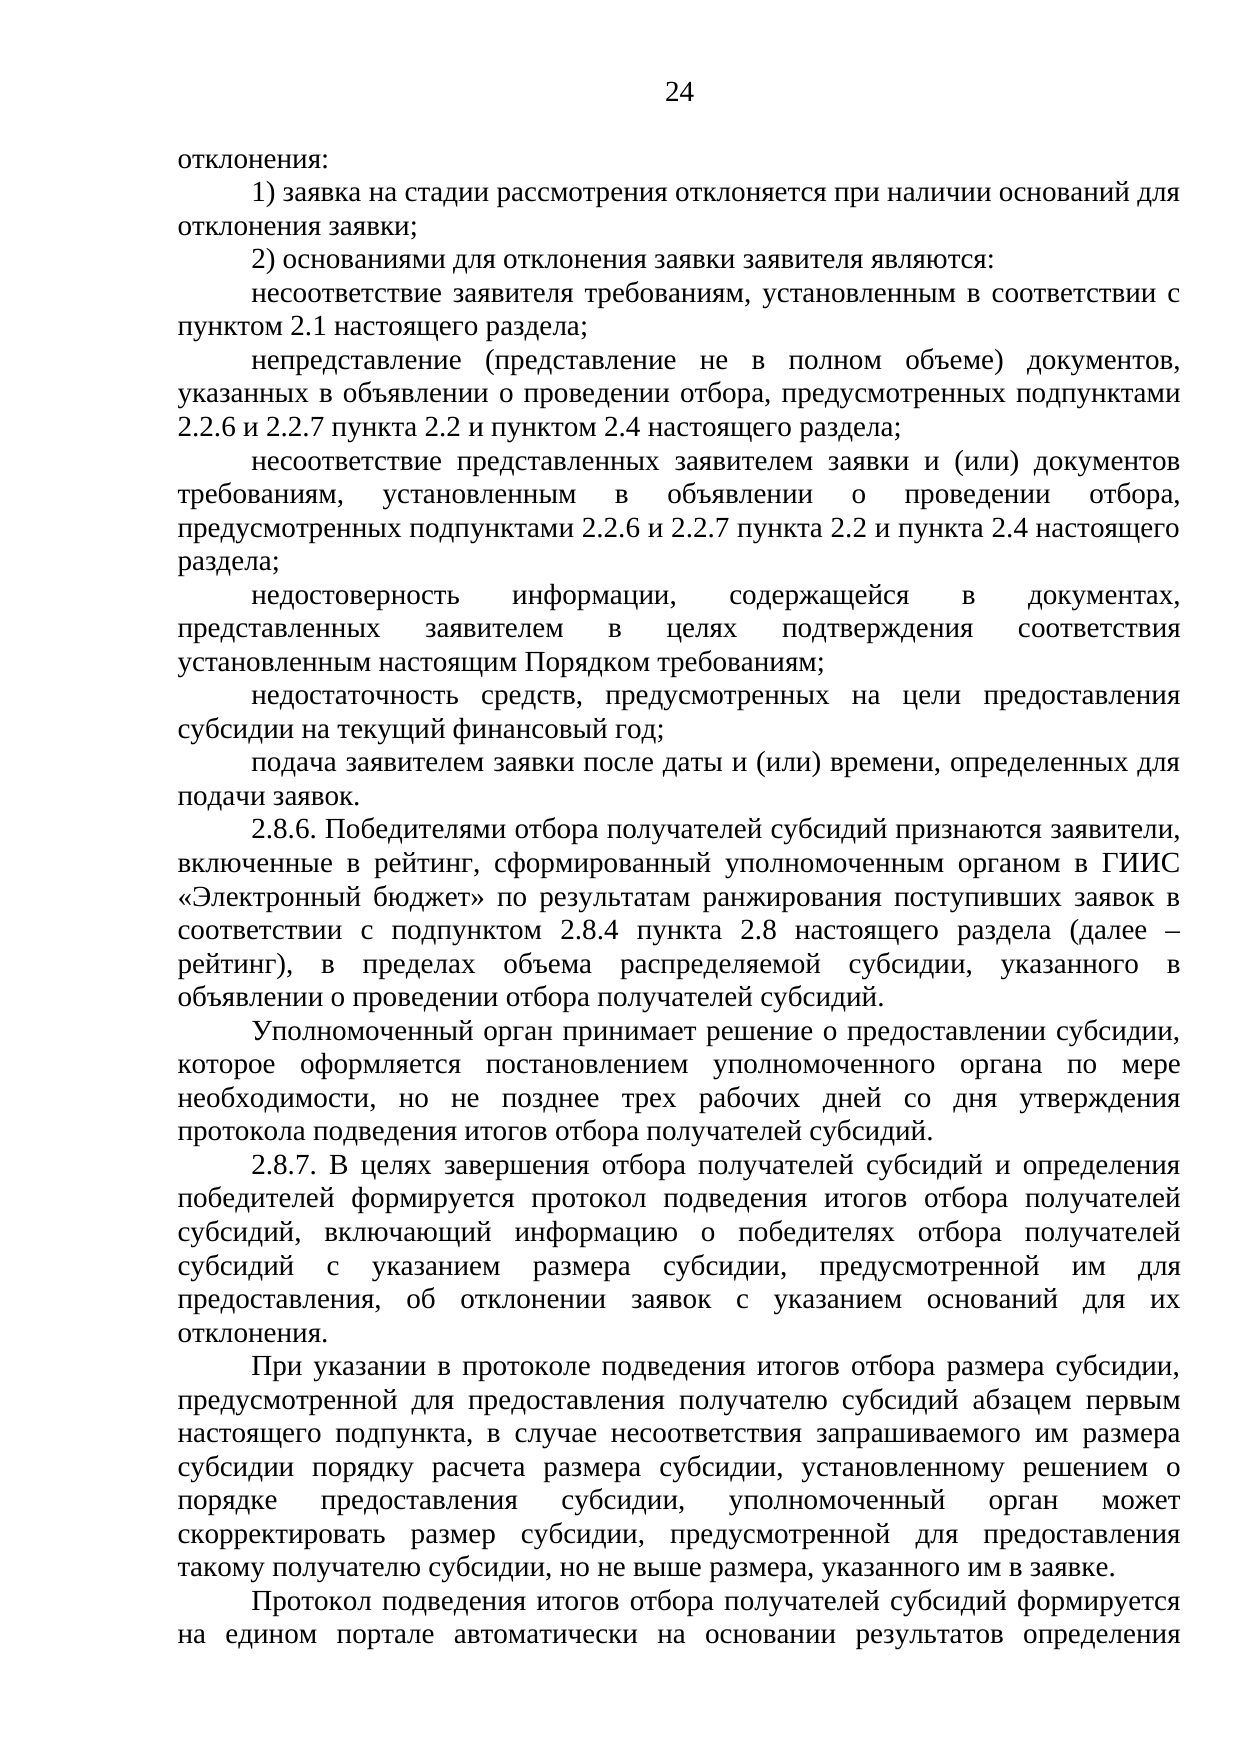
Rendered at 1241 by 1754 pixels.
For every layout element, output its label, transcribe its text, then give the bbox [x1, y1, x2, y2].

text недостоверность информации, содержащейся в документах, представленных заявителем в целях подтверждения соответствия установленным настоящим Порядком требованиям; [177, 577, 1181, 677]
text непредставление (представление не в полном объеме) документов, указанных в объявлении о проведении отбора, предусмотренных подпунктами 2.2.6 и 2.2.7 пункта 2.2 и пунктом 2.4 настоящего раздела; [177, 342, 1181, 443]
text несоответствие заявителя требованиям, установленным в соответствии с пунктом 2.1 настоящего раздела; [177, 275, 1181, 342]
text 2) основаниями для отклонения заявки заявителя являются: [177, 241, 1181, 275]
text недостаточность средств, предусмотренных на цели предоставления субсидии на текущий финансовый год; [177, 677, 1181, 744]
text подача заявителем заявки после даты и (или) времени, определенных для подачи заявок. [177, 744, 1181, 812]
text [177, 1583, 1181, 1650]
text При указании в протоколе подведения итогов отбора размера субсидии, предусмотренной для предоставления получателю субсидий абзацем первым настоящего подпункта, в случае несоответствия запрашиваемого им размера субсидии порядку расчета размера субсидии, установленному решением о порядке предоставления субсидии, уполномоченный орган может скорректировать размер субсидии, предусмотренной для предоставления такому получателю субсидии, но не выше размера, указанного им в заявке. [177, 1348, 1181, 1583]
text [177, 141, 1181, 174]
text несоответствие представленных заявителем заявки и (или) документов требованиям, установленным в объявлении о проведении отбора, предусмотренных подпунктами 2.2.6 и 2.2.7 пункта 2.2 и пункта 2.4 настоящего раздела; [177, 443, 1181, 577]
text 2.8.6. Победителями отбора получателей субсидий признаются заявители, включенные в рейтинг, сформированный уполномоченным органом в ГИИС «Электронный бюджет» по результатам ранжирования поступивших заявок в соответствии с подпунктом 2.8.4 пункта 2.8 настоящего раздела (далее – рейтинг), в пределах объема распределяемой субсидии, указанного в объявлении о проведении отбора получателей субсидий. [177, 812, 1181, 1013]
text 2.8.7. В целях завершения отбора получателей субсидий и определения победителей формируется протокол подведения итогов отбора получателей субсидий, включающий информацию о победителях отбора получателей субсидий с указанием размера субсидии, предусмотренной им для предоставления, об отклонении заявок с указанием оснований для их отклонения. [177, 1147, 1181, 1348]
text 1) заявка на стадии рассмотрения отклоняется при наличии оснований для отклонения заявки; [177, 174, 1181, 241]
text Уполномоченный орган принимает решение о предоставлении субсидии, которое оформляется постановлением уполномоченного органа по мере необходимости, но не позднее трех рабочих дней со дня утверждения протокола подведения итогов отбора получателей субсидий. [177, 1013, 1181, 1147]
